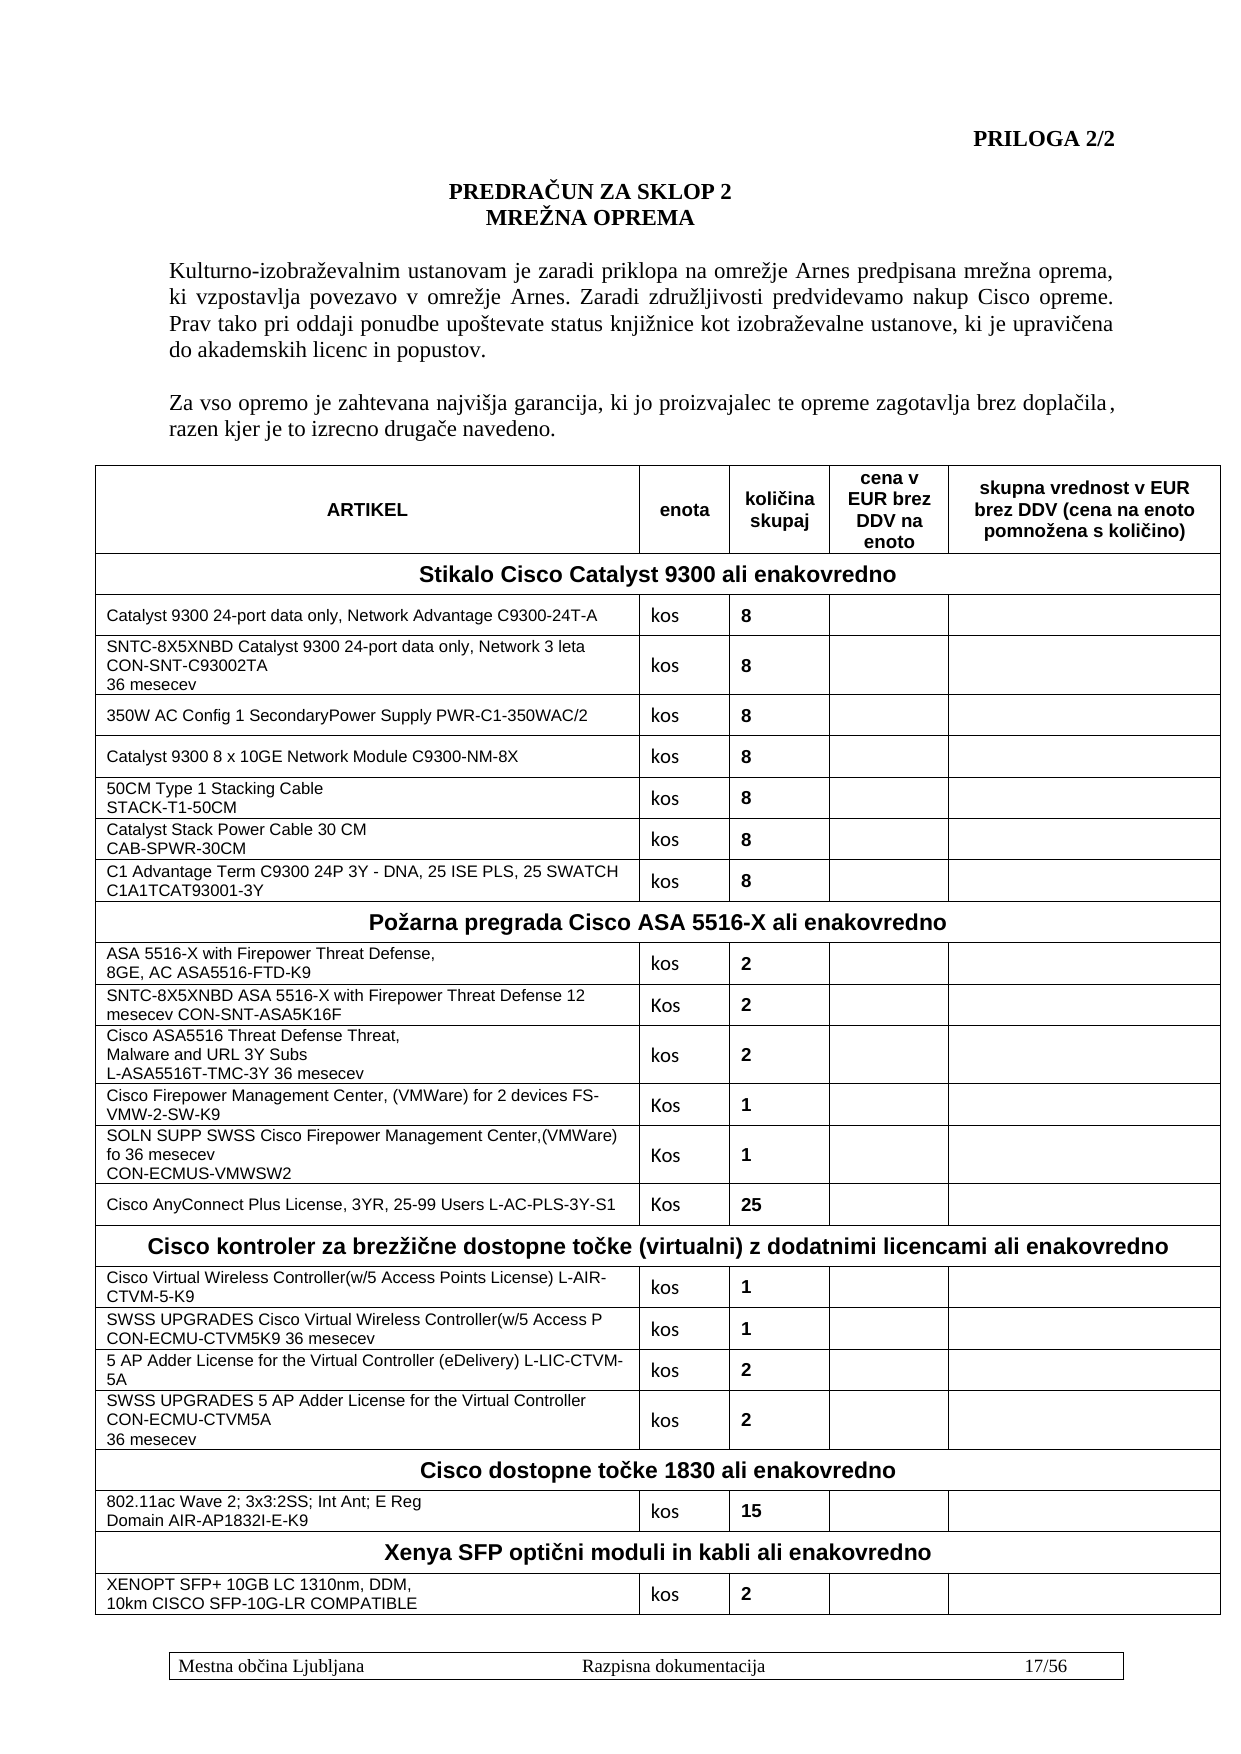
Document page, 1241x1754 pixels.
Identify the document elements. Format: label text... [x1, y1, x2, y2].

table_cell kos [640, 1267, 729, 1307]
table_cell [830, 778, 948, 818]
table_cell kos [640, 595, 729, 635]
table_cell [830, 860, 948, 901]
table_cell Xenya SFP optični moduli in kabli ali enakovredno [96, 1532, 1220, 1573]
table_cell 50CM Type 1 Stacking Cable STACK-T1-50CM [96, 778, 639, 818]
table_cell [830, 695, 948, 735]
table_cell [949, 1267, 1220, 1307]
table_cell 1 [730, 1267, 829, 1307]
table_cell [96, 1574, 639, 1614]
table_cell 5 AP Adder License for the Virtual Controller (eDelivery) L-LIC-CTVM-5A [96, 1350, 639, 1390]
table_cell kos [640, 736, 729, 777]
table_cell 8 [730, 636, 829, 694]
table_header cena v EUR brez DDV na enoto [830, 466, 948, 553]
table_cell kos [640, 1391, 729, 1448]
table_cell 802.11ac Wave 2; 3x3:2SS; Int Ant; E Reg Domain AIR-AP1832I-E-K9 [96, 1491, 639, 1531]
text PRILOGA 2/2 [66, 125, 1115, 152]
table_cell [830, 1184, 948, 1224]
table_cell kos [640, 819, 729, 859]
table_cell Cisco AnyConnect Plus License, 3YR, 25-99 Users L-AC-PLS-3Y-S1 [96, 1184, 639, 1224]
table_cell kos [640, 943, 729, 983]
table_cell kos [640, 1026, 729, 1083]
table_header enota [640, 466, 729, 553]
table_cell [830, 1084, 948, 1125]
table_cell [949, 1391, 1220, 1448]
table_cell kos [640, 1491, 729, 1531]
table_cell 1 [730, 1308, 829, 1349]
table_cell Stikalo Cisco Catalyst 9300 ali enakovredno [96, 554, 1220, 594]
table_cell [949, 636, 1220, 694]
table_cell [949, 1126, 1220, 1183]
table_cell SWSS UPGRADES Cisco Virtual Wireless Controller(w/5 Access P CON-ECMU-CTVM5K9 36 mesecev [96, 1308, 639, 1349]
table_cell SNTC-8X5XNBD ASA 5516-X with Firepower Threat Defense 12 mesecev CON-SNT-ASA5K16F [96, 985, 639, 1025]
table_cell [830, 636, 948, 694]
table_cell C1 Advantage Term C9300 24P 3Y - DNA, 25 ISE PLS, 25 SWATCH C1A1TCAT93001-3Y [96, 860, 639, 901]
table_cell Kos [640, 1184, 729, 1224]
table_cell Kos [640, 1126, 729, 1183]
table_cell Cisco Firepower Management Center, (VMWare) for 2 devices FS-VMW-2-SW-K9 [96, 1084, 639, 1125]
text Kulturno-izobraževalnim ustanovam je zaradi priklopa na omrežje Arnes predpisana mrežna oprema, ki vzpostavlja povezavo v omrežje Arnes. Zaradi združljivosti predvidevamo nakup Cisco opreme. Prav tako pri oddaji ponudbe upoštevate status knjižnice kot izobraževalne ustanove, ki je upravičena do akademskih licenc in popustov. [169, 257, 1115, 362]
table_cell [830, 985, 948, 1025]
text Za vso opremo je zahtevana najvišja garancija, ki jo proizvajalec te opreme zagotavlja brez doplačila, razen kjer je to izrecno drugače navedeno. [169, 389, 1115, 441]
table_cell 8 [730, 736, 829, 777]
table_cell [830, 819, 948, 859]
table_cell Kos [640, 985, 729, 1025]
table_cell [949, 736, 1220, 777]
table_cell 25 [730, 1184, 829, 1224]
table_cell 2 [730, 1026, 829, 1083]
table_cell [949, 778, 1220, 818]
table_cell Cisco Virtual Wireless Controller(w/5 Access Points License) L-AIR-CTVM-5-K9 [96, 1267, 639, 1307]
table_cell SWSS UPGRADES 5 AP Adder License for the Virtual Controller CON-ECMU-CTVM5A 36 mesecev [96, 1391, 639, 1448]
table_cell [830, 1491, 948, 1531]
table_cell SOLN SUPP SWSS Cisco Firepower Management Center,(VMWare) fo 36 mesecev CON-ECMUS-VMWSW2 [96, 1126, 639, 1183]
table_cell [949, 860, 1220, 901]
table_cell kos [640, 1308, 729, 1349]
text PREDRAČUN ZA SKLOP 2 [66, 178, 1115, 204]
table_cell [949, 1491, 1220, 1531]
table_header ARTIKEL [96, 466, 639, 553]
table_cell [949, 1026, 1220, 1083]
table_cell 2 [730, 1350, 829, 1390]
table_cell 8 [730, 819, 829, 859]
table_cell [949, 985, 1220, 1025]
table_cell ASA 5516-X with Firepower Threat Defense, 8GE, AC ASA5516-FTD-K9 [96, 943, 639, 983]
table_cell Kos [640, 1084, 729, 1125]
table_cell [830, 1026, 948, 1083]
table_cell [949, 1574, 1220, 1614]
table_cell [830, 1350, 948, 1390]
table_cell 2 [730, 1574, 829, 1614]
table_cell [830, 1391, 948, 1448]
table_cell kos [640, 1574, 729, 1614]
table_cell 2 [730, 985, 829, 1025]
table_cell [830, 1267, 948, 1307]
table_cell [949, 1084, 1220, 1125]
table_cell Cisco dostopne točke 1830 ali enakovredno [96, 1450, 1220, 1490]
table_cell [949, 1308, 1220, 1349]
table_cell 8 [730, 695, 829, 735]
table_cell 1 [730, 1126, 829, 1183]
table_cell Catalyst 9300 24-port data only, Network Advantage C9300-24T-A [96, 595, 639, 635]
table_cell 2 [730, 943, 829, 983]
table_cell 15 [730, 1491, 829, 1531]
table_cell kos [640, 778, 729, 818]
table_cell 8 [730, 860, 829, 901]
table_cell [830, 943, 948, 983]
table_header skupna vrednost v EUR brez DDV (cena na enoto pomnožena s količino) [949, 466, 1220, 553]
table_cell [949, 819, 1220, 859]
table_cell [830, 1126, 948, 1183]
table_cell [830, 1574, 948, 1614]
table_cell kos [640, 695, 729, 735]
table_cell Catalyst Stack Power Cable 30 CM CAB-SPWR-30CM [96, 819, 639, 859]
table_header količina skupaj [730, 466, 829, 553]
table_cell 8 [730, 778, 829, 818]
table_cell [830, 736, 948, 777]
table_cell 1 [730, 1084, 829, 1125]
table_cell [830, 595, 948, 635]
table_cell 350W AC Config 1 SecondaryPower Supply PWR-C1-350WAC/2 [96, 695, 639, 735]
table_cell Cisco ASA5516 Threat Defense Threat, Malware and URL 3Y Subs L-ASA5516T-TMC-3Y 36 mesecev [96, 1026, 639, 1083]
table_cell 2 [730, 1391, 829, 1448]
table_cell Catalyst 9300 8 x 10GE Network Module C9300-NM-8X [96, 736, 639, 777]
text MREŽNA OPREMA [66, 204, 1115, 231]
table_cell [949, 1184, 1220, 1224]
table_cell Požarna pregrada Cisco ASA 5516-X ali enakovredno [96, 902, 1220, 942]
table_cell [949, 595, 1220, 635]
table_cell SNTC-8X5XNBD Catalyst 9300 24-port data only, Network 3 leta CON-SNT-C93002TA 36 mesecev [96, 636, 639, 694]
table_cell kos [640, 1350, 729, 1390]
table_cell kos [640, 860, 729, 901]
table_cell [949, 1350, 1220, 1390]
table_cell [949, 695, 1220, 735]
table_cell [949, 943, 1220, 983]
table_cell [830, 1308, 948, 1349]
table_cell 8 [730, 595, 829, 635]
table_cell Cisco kontroler za brezžične dostopne točke (virtualni) z dodatnimi licencami ali enakovredno [96, 1226, 1220, 1266]
table_cell kos [640, 636, 729, 694]
